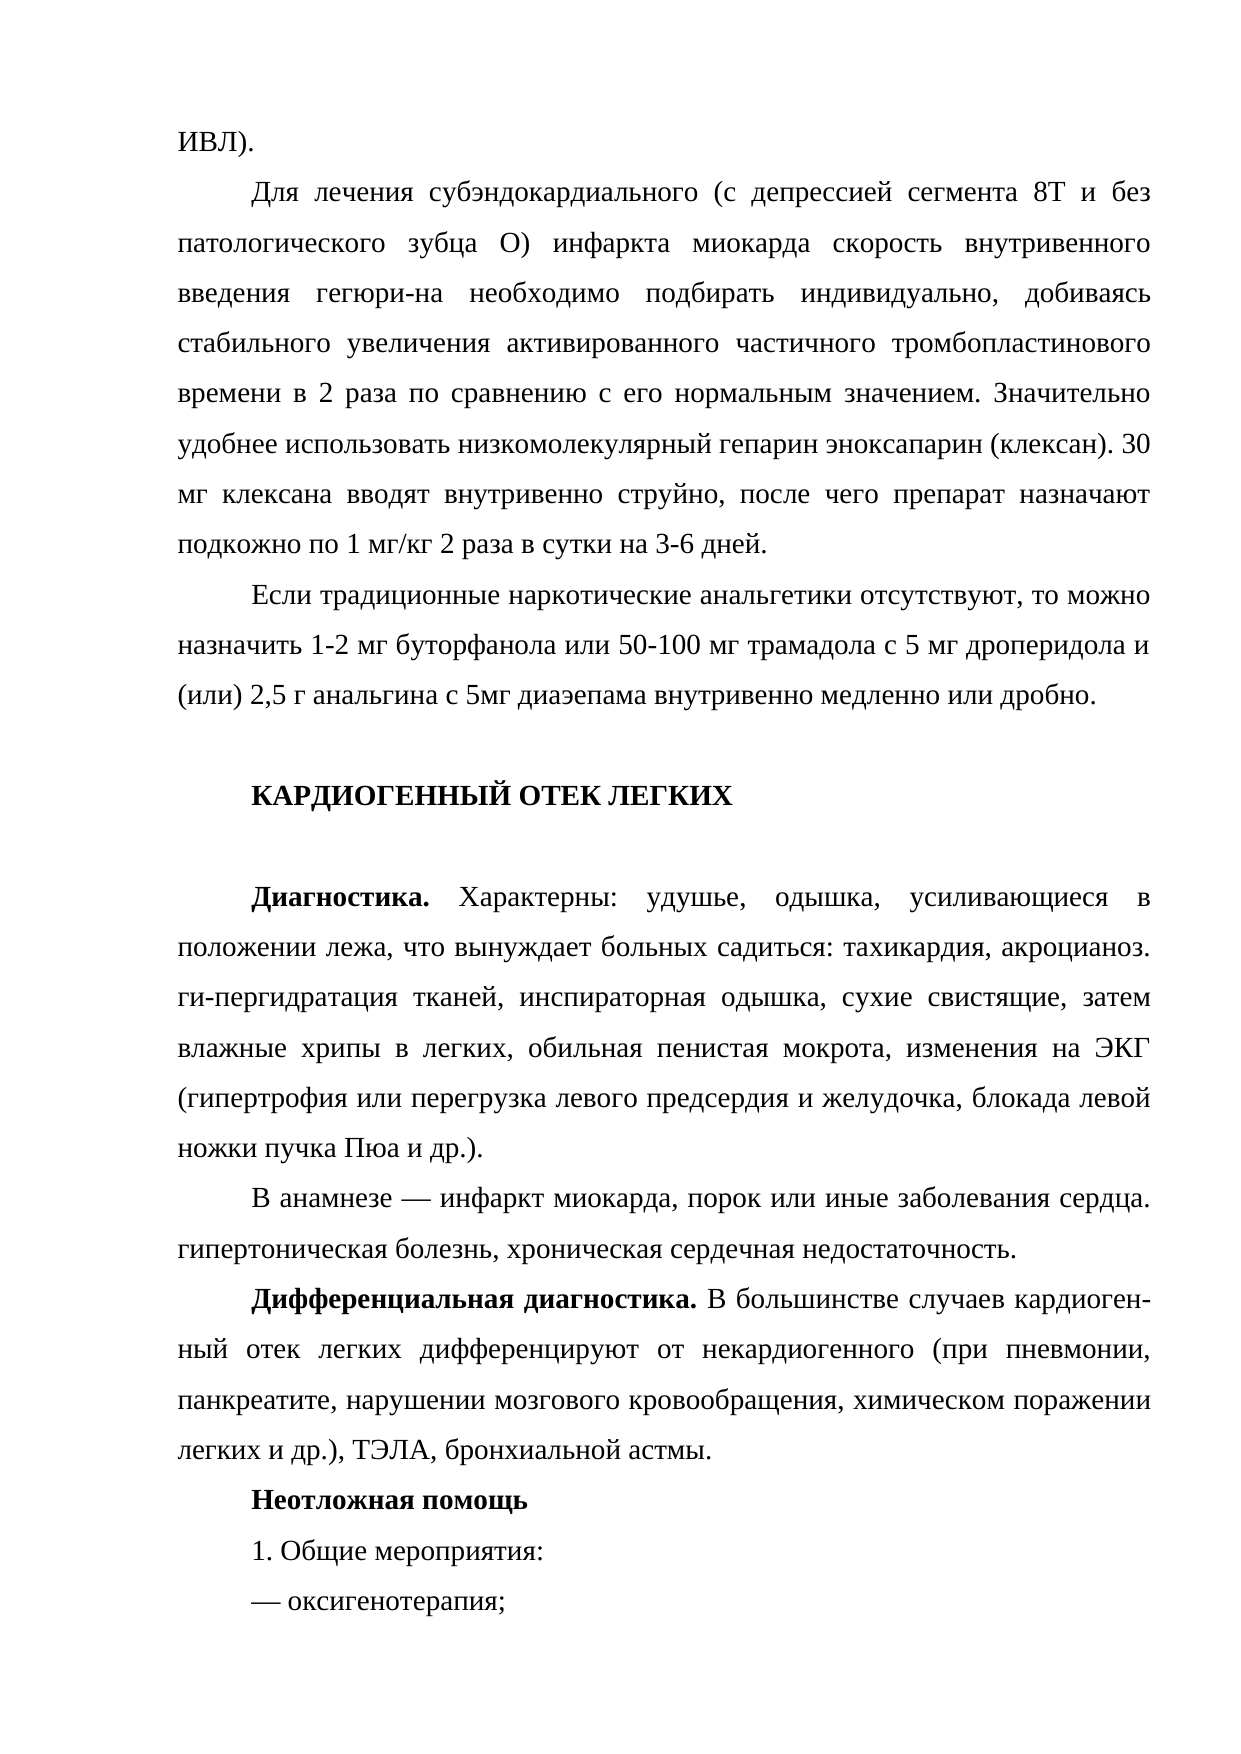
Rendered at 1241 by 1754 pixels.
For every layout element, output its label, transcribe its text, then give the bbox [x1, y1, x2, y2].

text 1. Общие мероприятия: [177, 1533, 1152, 1566]
text Дифференциальная диагностика. В большинстве случаев кардиоген-ный отек легких дифференцируют от некардиогенного (при пневмонии, панкреатите, нарушении мозгового кровообращения, химическом поражении легких и др.), ТЭЛА, бронхиальной астмы. [177, 1281, 1152, 1466]
text Для лечения субэндокардиального (с депрессией сегмента 8Т и без патологического зубца О) инфаркта миокарда скорость внутривенного введения гегюри-на необходимо подбирать индивидуально, добиваясь стабильного увеличения активированного частичного тромбопластинового времени в 2 раза по сравнению с его нормальным значением. Значительно удобнее использовать низкомолекулярный гепарин эноксапарин (клексан). 30 мг клексана вводят внутривенно струйно, после чего препарат назначают подкожно по 1 мг/кг 2 раза в сутки на 3-6 дней. [177, 174, 1152, 560]
text — оксигенотерапия; [177, 1583, 1152, 1617]
text Если традиционные наркотические анальгетики отсутствуют, то можно назначить 1-2 мг буторфанола или 50-100 мг трамадола с 5 мг дроперидола и (или) 2,5 г анальгина с 5мг диаэепама внутривенно медленно или дробно. [177, 577, 1152, 711]
text В анамнезе — инфаркт миокарда, порок или иные заболевания сердца. гипертоническая болезнь, хроническая сердечная недостаточность. [177, 1181, 1152, 1264]
text Диагностика. Характерны: удушье, одышка, усиливающиеся в положении лежа, что вынуждает больных садиться: тахикардия, акроцианоз. ги-пергидратация тканей, инспираторная одышка, сухие свистящие, затем влажные хрипы в легких, обильная пенистая мокрота, изменения на ЭКГ (гипертрофия или перегрузка левого предсердия и желудочка, блокада левой ножки пучка Пюа и др.). [177, 879, 1152, 1164]
text КАРДИОГЕННЫЙ ОТЕК ЛЕГКИХ [177, 778, 1152, 812]
text Неотложная помощь [177, 1482, 1152, 1516]
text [177, 124, 1152, 158]
